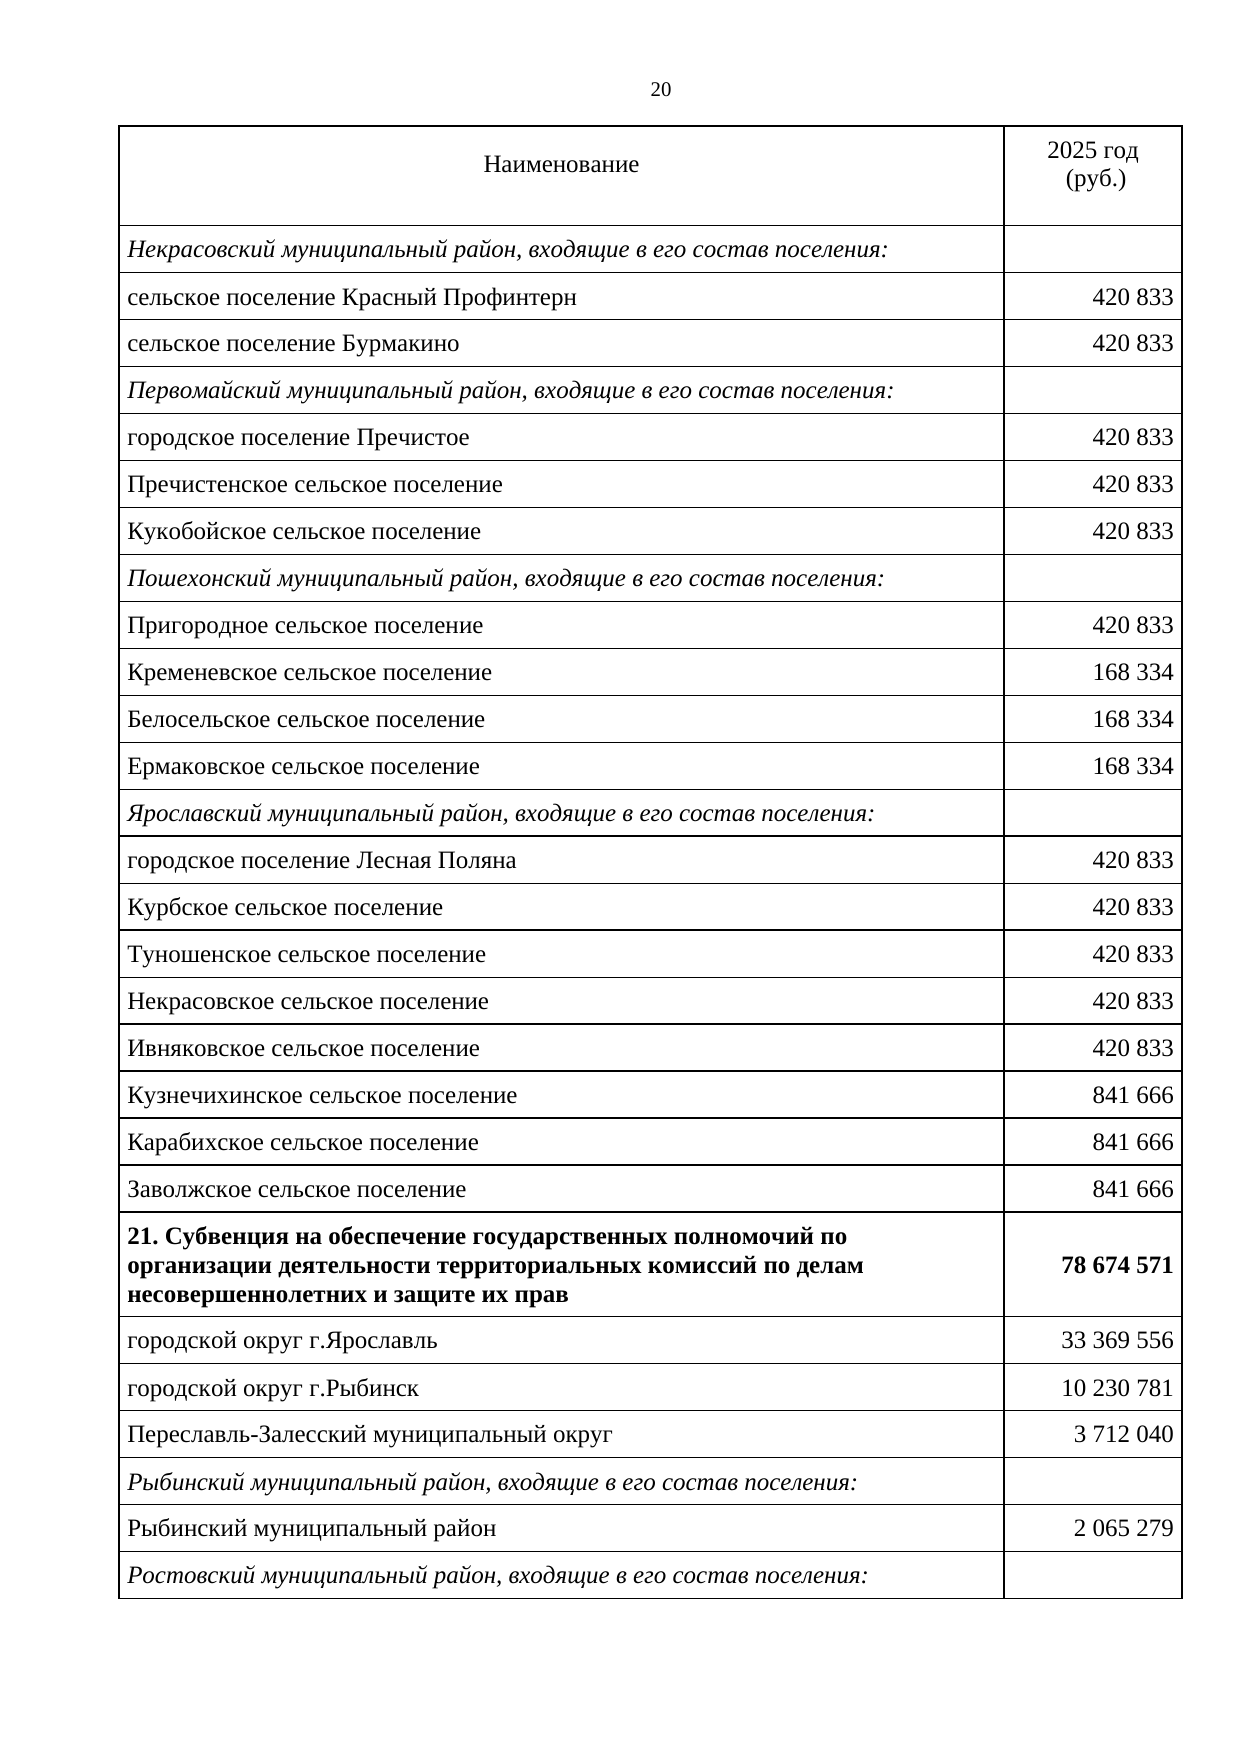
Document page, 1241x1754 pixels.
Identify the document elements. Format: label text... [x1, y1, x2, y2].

table_cell Ермаковское сельское поселение [120, 743, 1003, 788]
table_cell Заволжское сельское поселение [120, 1166, 1003, 1211]
table_cell 420 833 [1005, 320, 1181, 366]
table_cell Кременевское сельское поселение [120, 649, 1003, 694]
table_cell Кукобойское сельское поселение [120, 508, 1003, 553]
table_cell 10 230 781 [1005, 1364, 1181, 1410]
table_cell Ивняковское сельское поселение [120, 1025, 1003, 1070]
table_cell Пригородное сельское поселение [120, 602, 1003, 647]
table_cell городское поселение Пречистое [120, 414, 1003, 459]
table_cell 2 065 279 [1005, 1505, 1181, 1551]
table_header Наименование [120, 127, 1003, 225]
table_cell Курбское сельское поселение [120, 884, 1003, 929]
table_cell Ростовский муниципальный район, входящие в его состав поселения: [120, 1552, 1003, 1598]
table_cell Переславль-Залесский муниципальный округ [120, 1411, 1003, 1457]
table_cell Рыбинский муниципальный район, входящие в его состав поселения: [120, 1458, 1003, 1504]
table_cell городской округ г.Рыбинск [120, 1364, 1003, 1410]
table_cell 78 674 571 [1005, 1213, 1181, 1316]
table_cell 168 334 [1005, 743, 1181, 788]
table_cell Туношенское сельское поселение [120, 931, 1003, 976]
table_cell городское поселение Лесная Поляна [120, 837, 1003, 882]
table_cell Некрасовское сельское поселение [120, 978, 1003, 1023]
table_cell 841 666 [1005, 1166, 1181, 1211]
table_cell Ярославский муниципальный район, входящие в его состав поселения: [120, 790, 1003, 835]
table_cell [1005, 367, 1181, 413]
table_cell 420 833 [1005, 931, 1181, 976]
table_cell 420 833 [1005, 461, 1181, 507]
table_cell Карабихское сельское поселение [120, 1119, 1003, 1164]
table_cell 168 334 [1005, 696, 1181, 741]
table_cell Кузнечихинское сельское поселение [120, 1072, 1003, 1117]
table_cell Некрасовский муниципальный район, входящие в его состав поселения: [120, 226, 1003, 272]
table_cell 21. Субвенция на обеспечение государственных полномочий по организации деятельности территориальных комиссий по делам несовершеннолетних и защите их прав [120, 1213, 1003, 1316]
table_cell 841 666 [1005, 1072, 1181, 1117]
table_cell 841 666 [1005, 1119, 1181, 1164]
table_cell 420 833 [1005, 414, 1181, 459]
table_cell Пречистенское сельское поселение [120, 461, 1003, 507]
table_cell [1005, 555, 1181, 601]
table_cell городской округ г.Ярославль [120, 1317, 1003, 1363]
table_cell сельское поселение Бурмакино [120, 320, 1003, 366]
table_cell 168 334 [1005, 649, 1181, 694]
table_cell [1005, 1458, 1181, 1504]
table_cell 420 833 [1005, 978, 1181, 1023]
table_cell Первомайский муниципальный район, входящие в его состав поселения: [120, 367, 1003, 413]
table_cell 420 833 [1005, 273, 1181, 319]
table_cell [1005, 790, 1181, 835]
table_cell 420 833 [1005, 1025, 1181, 1070]
table_cell Пошехонский муниципальный район, входящие в его состав поселения: [120, 555, 1003, 601]
table_cell 420 833 [1005, 508, 1181, 553]
table_cell [1005, 226, 1181, 272]
table_cell 3 712 040 [1005, 1411, 1181, 1457]
table_cell 420 833 [1005, 602, 1181, 647]
table_cell 33 369 556 [1005, 1317, 1181, 1363]
table_cell 420 833 [1005, 884, 1181, 929]
table_cell 420 833 [1005, 837, 1181, 882]
table_cell [1005, 1552, 1181, 1598]
table_cell Белосельское сельское поселение [120, 696, 1003, 741]
table_cell Рыбинский муниципальный район [120, 1505, 1003, 1551]
table_cell сельское поселение Красный Профинтерн [120, 273, 1003, 319]
table_header 2025 год (руб.) [1005, 127, 1181, 225]
